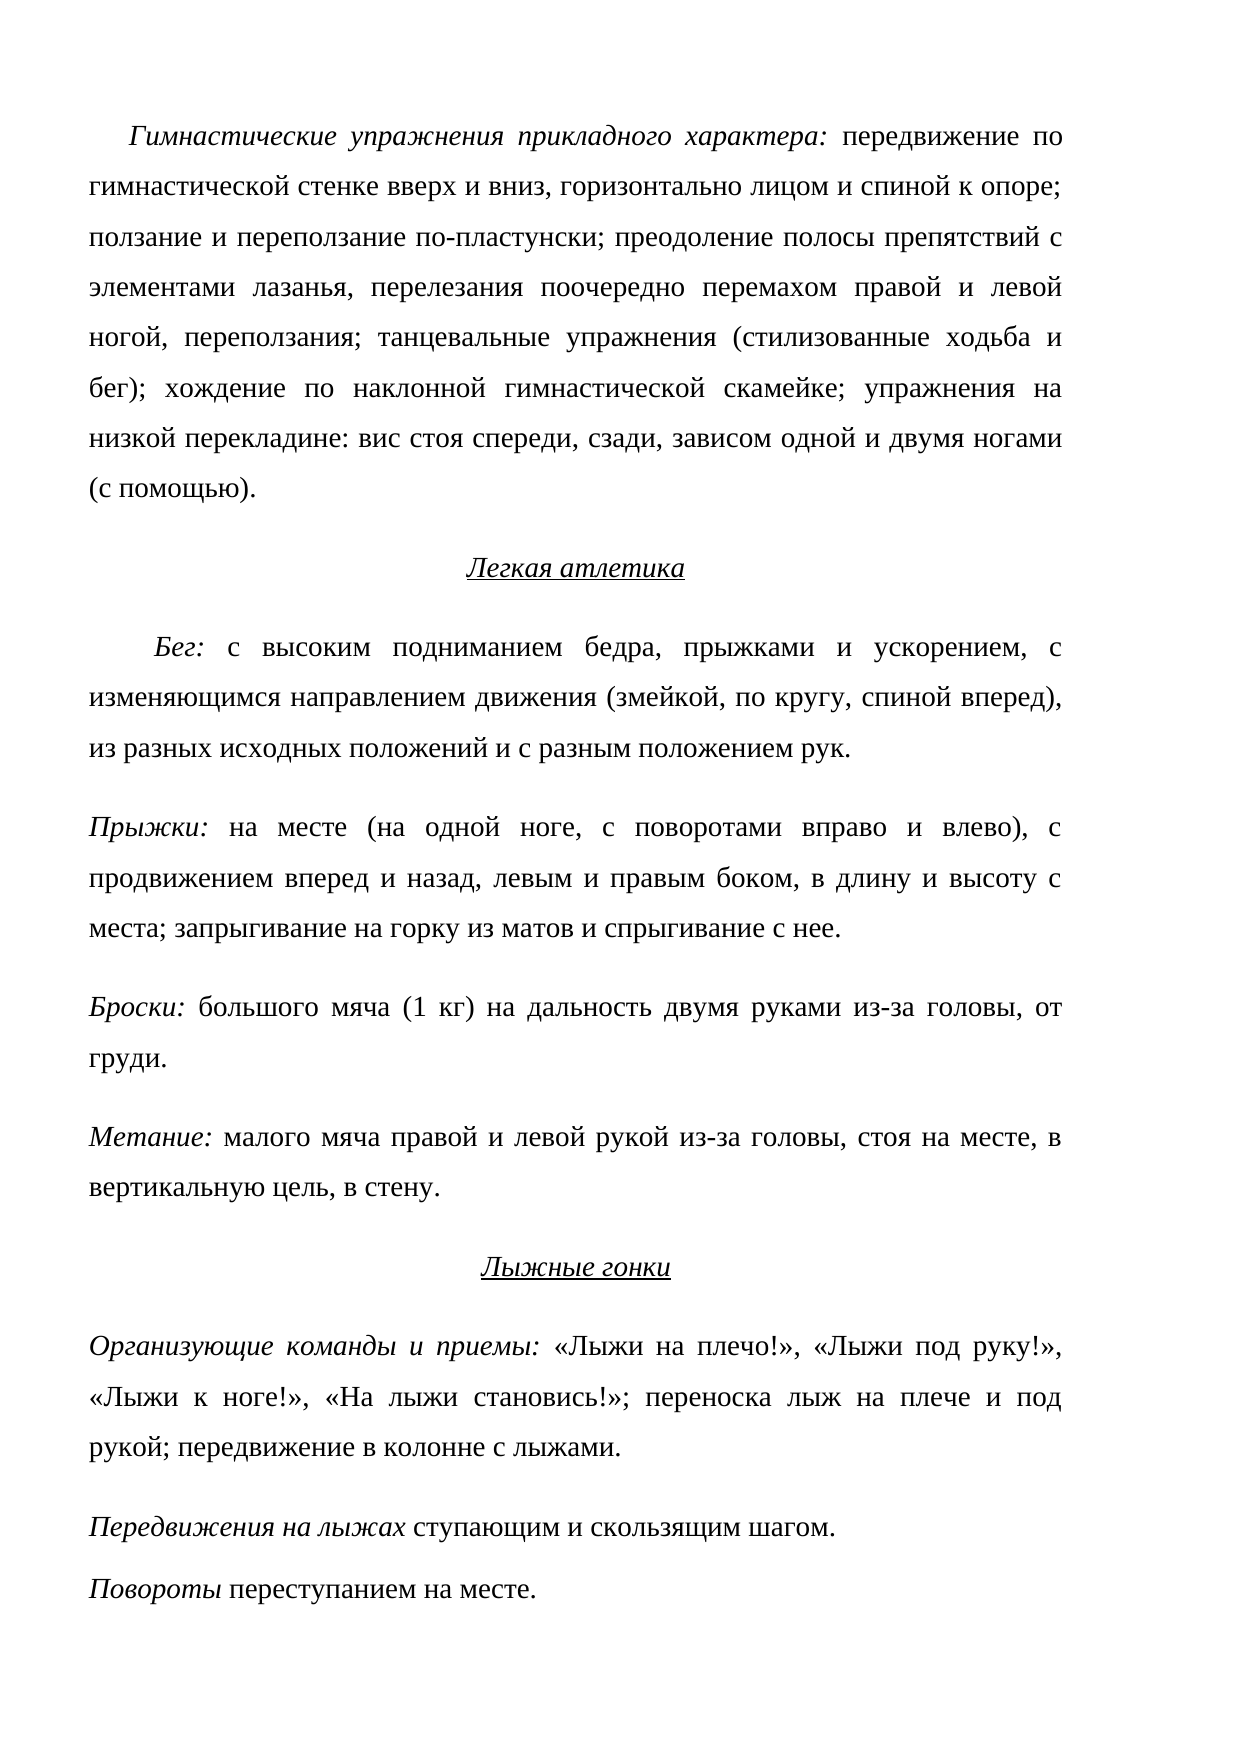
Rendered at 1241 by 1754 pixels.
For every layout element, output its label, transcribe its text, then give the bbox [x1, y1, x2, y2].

text Лыжные гонки [89, 1249, 1063, 1283]
text Прыжки: на месте (на одной ноге, с поворотами вправо и влево), с продвижением вперед и назад, левым и правым боком, в длину и высоту с места; запрыгивание на горку из матов и спрыгивание с нее. [89, 809, 1063, 943]
text Передвижения на лыжах ступающим и скользящим шагом. [89, 1509, 1063, 1542]
text Гимнастические упражнения прикладного характера: передвижение по гимнастической стенке вверх и вниз, горизонтально лицом и спиной к опоре; ползание и переползание по-пластунски; преодоление полосы препятствий с элементами лазанья, перелезания поочередно перемахом правой и левой ногой, переползания; танцевальные упражнения (стилизованные ходьба и бег); хождение по наклонной гимнастической скамейке; упражнения на низкой перекладине: вис стоя спереди, сзади, зависом одной и двумя ногами (с помощью). [89, 118, 1063, 504]
text Организующие команды и приемы: «Лыжи на плечо!», «Лыжи под руку!», «Лыжи к ноге!», «На лыжи становись!»; переноска лыж на плече и под рукой; передвижение в колонне с лыжами. [89, 1328, 1063, 1463]
text Броски: большого мяча (1 кг) на дальность двумя руками из-за головы, от груди. [89, 989, 1063, 1073]
text Бег: с высоким подниманием бедра, прыжками и ускорением, с изменяющимся направлением движения (змейкой, по кругу, спиной вперед), из разных исходных положений и с разным положением рук. [89, 629, 1063, 763]
text Повороты переступанием на месте. [89, 1571, 1063, 1605]
text Метание: малого мяча правой и левой рукой из-за головы, стоя на месте, в вертикальную цель, в стену. [89, 1119, 1063, 1203]
text Легкая атлетика [89, 550, 1063, 583]
